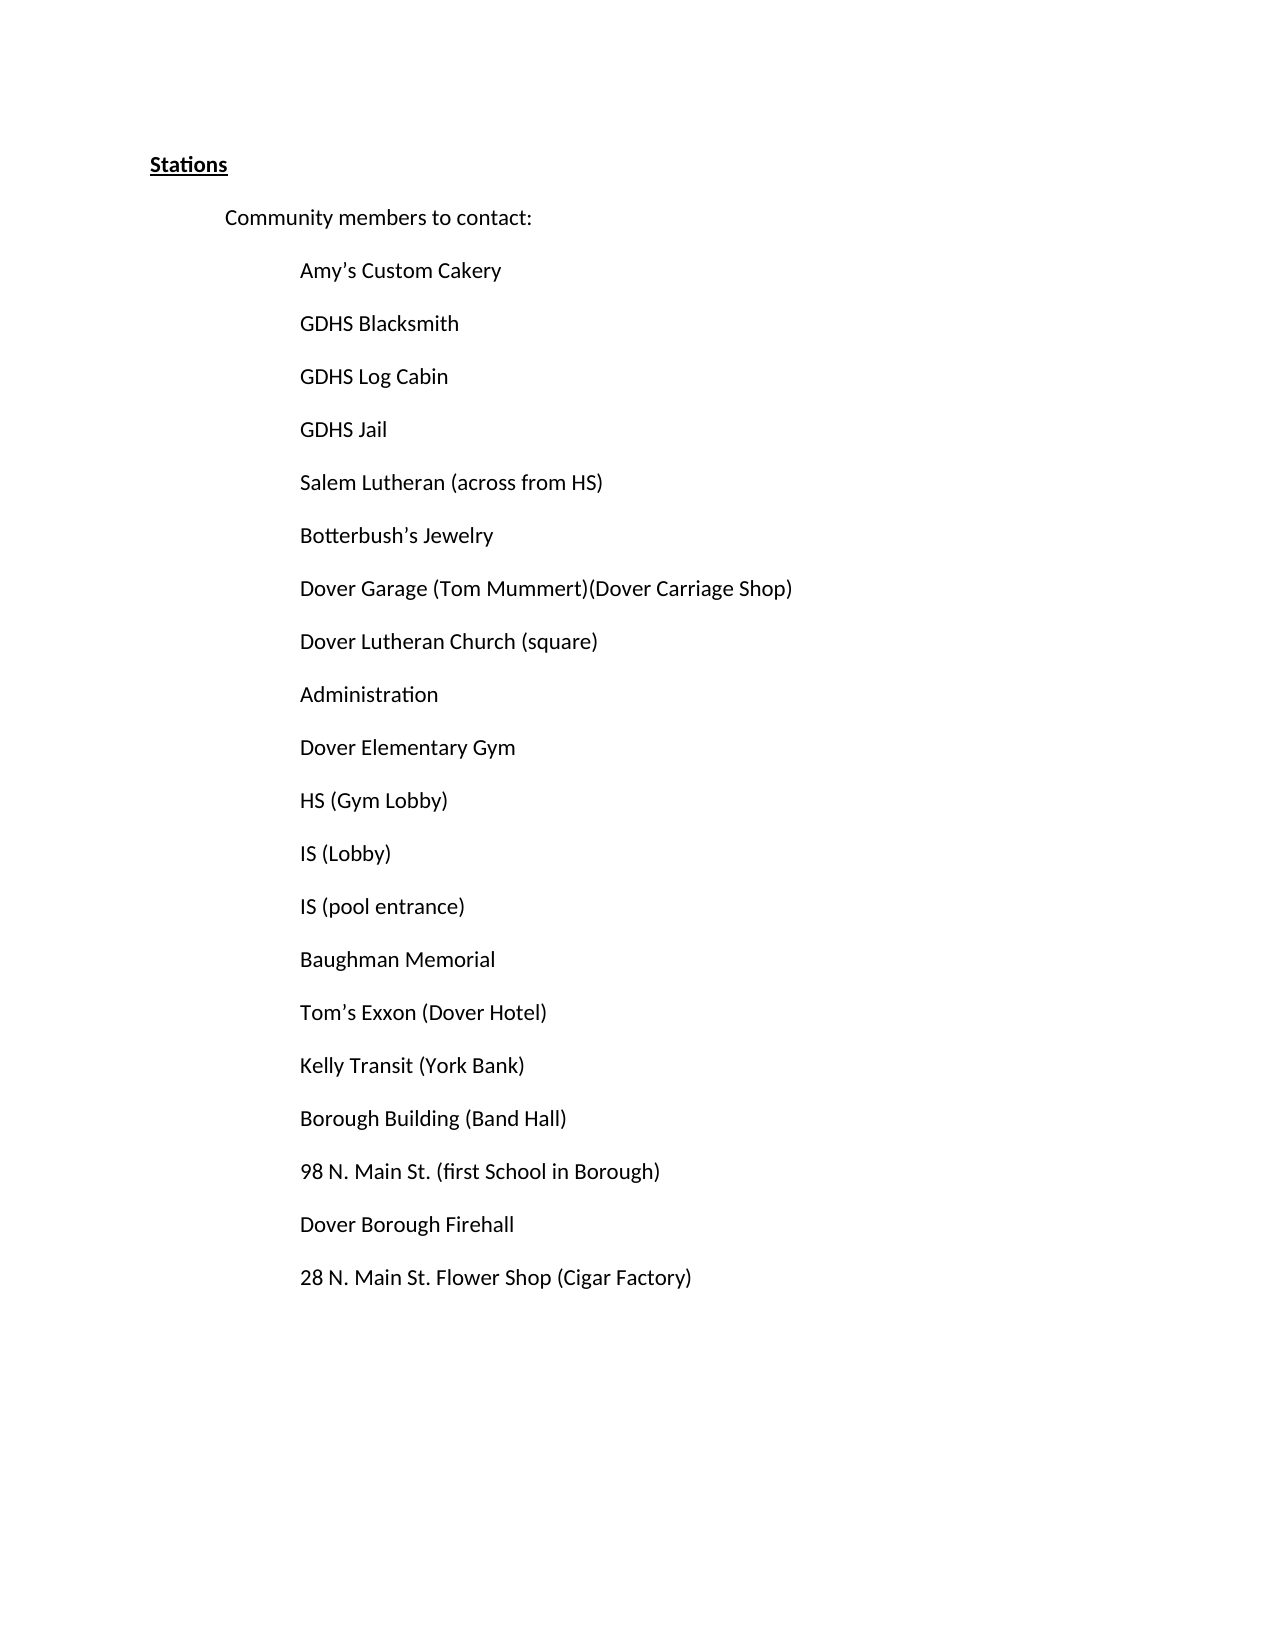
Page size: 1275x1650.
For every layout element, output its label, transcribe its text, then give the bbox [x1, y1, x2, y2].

text Dover Elementary Gym [150, 733, 1125, 761]
text Dover Lutheran Church (square) [150, 627, 1125, 655]
text IS (Lobby) [150, 839, 1125, 867]
text Dover Garage (Tom Mummert)(Dover Carriage Shop) [150, 574, 1125, 602]
text Tom’s Exxon (Dover Hotel) [150, 998, 1125, 1026]
text Botterbush’s Jewelry [150, 521, 1125, 549]
text Administration [150, 680, 1125, 708]
text 98 N. Main St. (first School in Borough) [150, 1157, 1125, 1185]
text IS (pool entrance) [150, 892, 1125, 920]
text 28 N. Main St. Flower Shop (Cigar Factory) [150, 1263, 1125, 1291]
text GDHS Jail [150, 415, 1125, 443]
text Amy’s Custom Cakery [150, 256, 1125, 284]
text Community members to contact: [150, 203, 1125, 231]
text Stations [150, 150, 1125, 178]
text Dover Borough Firehall [150, 1210, 1125, 1238]
text GDHS Log Cabin [150, 362, 1125, 390]
text Baughman Memorial [150, 945, 1125, 973]
text HS (Gym Lobby) [225, 786, 1125, 814]
text Kelly Transit (York Bank) [150, 1051, 1125, 1079]
text Salem Lutheran (across from HS) [150, 468, 1125, 496]
text GDHS Blacksmith [150, 309, 1125, 337]
text Borough Building (Band Hall) [150, 1104, 1125, 1132]
